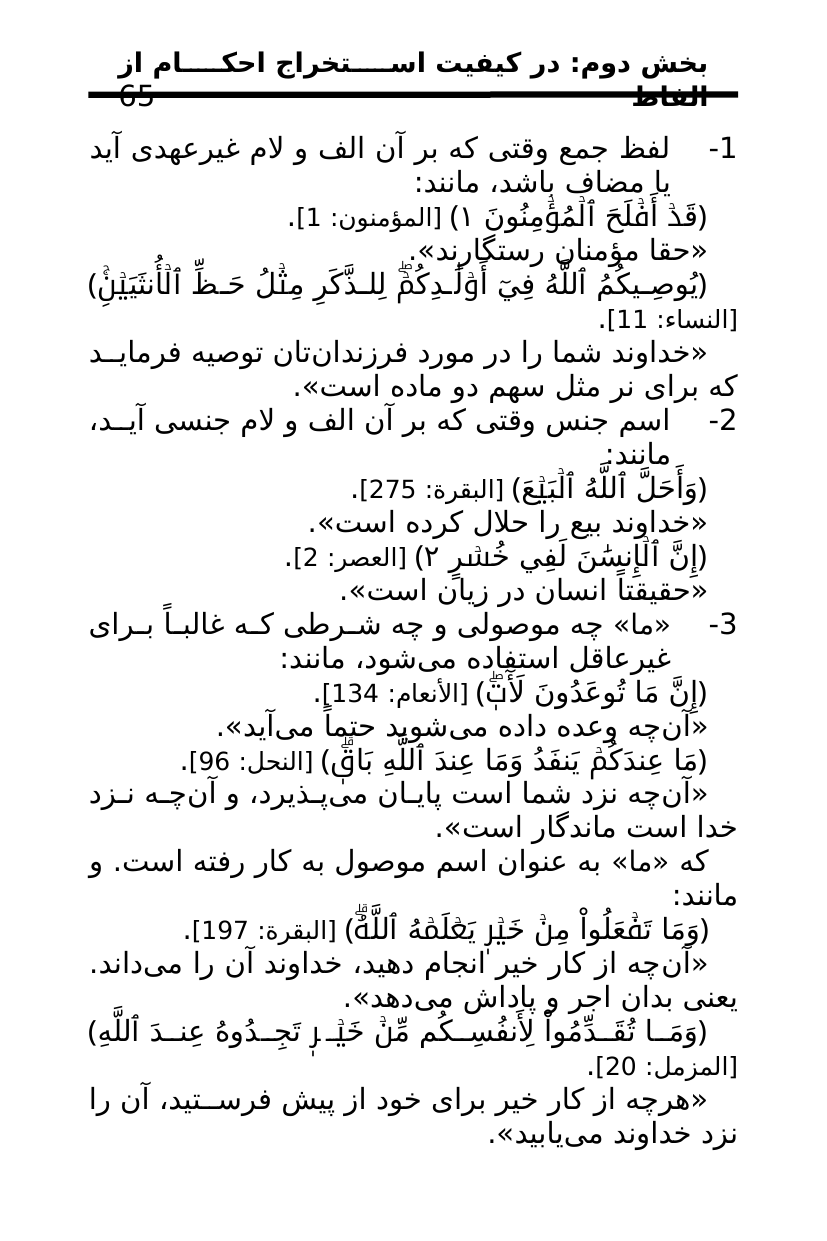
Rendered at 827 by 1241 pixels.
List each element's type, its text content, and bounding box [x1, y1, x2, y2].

text ﴿إِنَّ مَا تُوعَدُونَ لَأٓتٖۖ﴾ [الأنعام: 134]. [89, 675, 738, 709]
text ﴿وَأَحَلَّ ٱللَّهُ ٱلۡبَيۡعَ﴾ [البقرة: 275]. [89, 471, 738, 505]
list «ما» چه موصولی و چه شرطی که غالباً برای غیرعاقل استفاده می‌شود، مانند‌: [89, 607, 708, 675]
text ﴿وَمَا تُقَدِّمُواْ لِأَنفُسِكُم مِّنۡ خَيۡرٖ تَجِدُوهُ عِندَ ٱللَّهِ﴾ [المزمل: 20]. [89, 1014, 738, 1082]
text «خداوند بیع را حلال کرده است». [89, 505, 738, 539]
text ﴿وَمَا تَفۡعَلُواْ مِنۡ خَيۡرٖ يَعۡلَمۡهُ ٱللَّهُۗ﴾ [البقرة: 197]. [89, 913, 738, 947]
text «آن‌چه از کار خیر انجام دهید، خداوند آن را می‌داند. یعنی بدان اجر و پاداش می‌دهد». [89, 947, 738, 1014]
text «هرچه از کار خیر برای خود از پیش فرستید، آن را نزد خداوند می‌یابید». [89, 1082, 738, 1150]
text «خداوند شما را در مورد فرزندان‌تان توصیه فرماید که برای نر مثل سهم دو ماده است». [89, 335, 738, 403]
text ﴿مَا عِندَكُمۡ يَنفَدُ وَمَا عِندَ ٱللَّهِ بَاقٖۗ﴾ [النحل: 96]. [89, 743, 738, 777]
list لفظ جمع وقتی که بر آن الف و لام غیرعهدی آید یا مضاف باشد، مانند‌: [89, 132, 708, 199]
text که «ما» به عنوان اسم موصول به کار رفته است. و مانند‌: [89, 845, 738, 913]
text ﴿قَدۡ أَفۡلَحَ ٱلۡمُؤۡمِنُونَ ١﴾ [المؤمنون: 1]. [89, 199, 738, 233]
text «حقا مؤمنان رستگارند». [89, 233, 738, 267]
text ﴿إِنَّ ٱلۡإِنسَٰنَ لَفِي خُسۡرٍ ٢﴾ [العصر: 2]. [89, 539, 738, 573]
text «حقیقتاً انسان در زیان است». [89, 573, 738, 607]
text «آن‌چه نزد شما است پایان می‌پذیرد، و آن‌چه نزد خدا است ماندگار است». [89, 777, 738, 845]
text ﴿يُوصِيكُمُ ٱللَّهُ فِيٓ أَوۡلَٰدِكُمۡۖ لِلذَّكَرِ مِثۡلُ حَظِّ ٱلۡأُنثَيَيۡنِۚ﴾ [النساء: 11]. [89, 267, 738, 335]
text «آن‌چه وعده داده می‌شوید حتماً می‌آید». [89, 709, 738, 743]
list اسم جنس وقتی که بر آن الف و لام جنسی آید، مانند‌: [89, 403, 708, 471]
